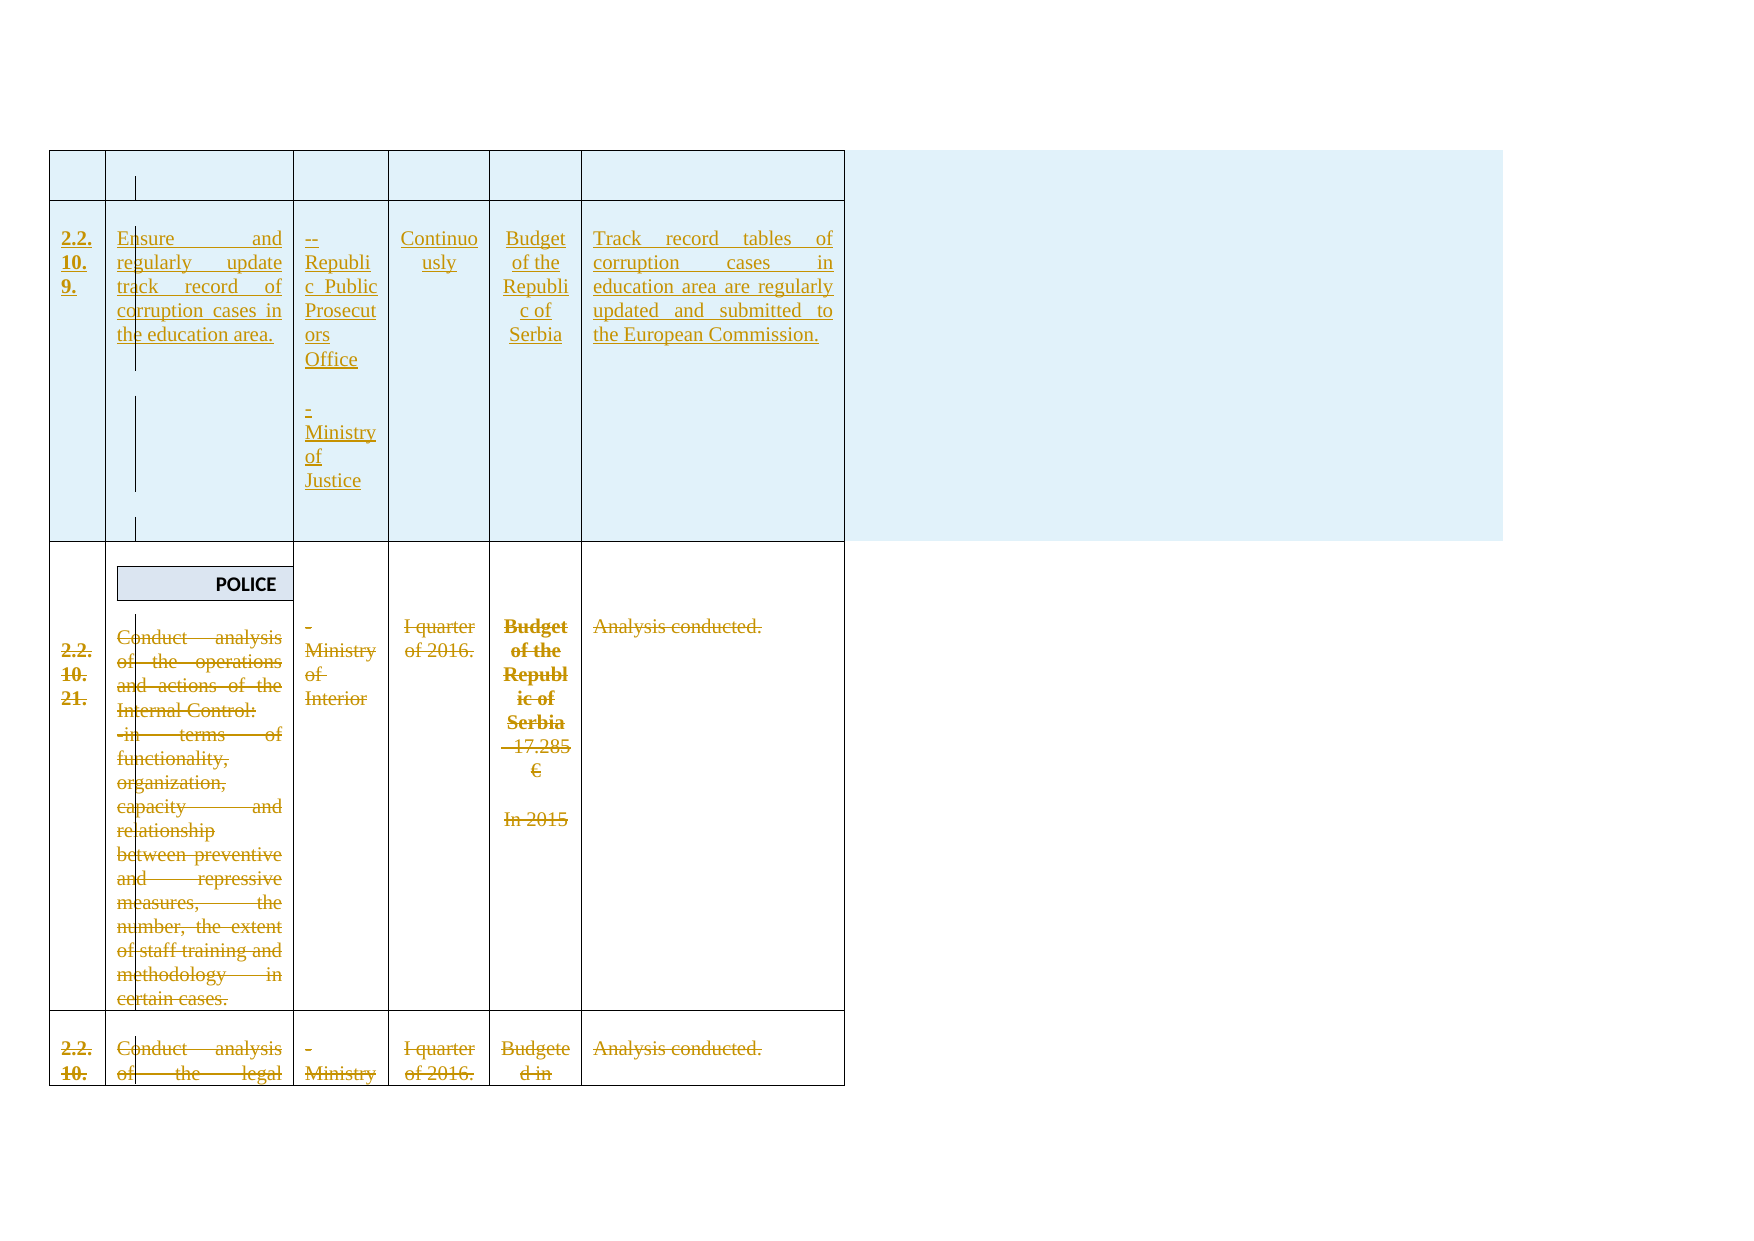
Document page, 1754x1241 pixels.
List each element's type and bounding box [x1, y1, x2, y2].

table_cell [582, 1011, 844, 1084]
table_cell [294, 542, 388, 1010]
table_cell [50, 542, 105, 1010]
table_cell [582, 542, 844, 1010]
table_cell [490, 542, 581, 1010]
table_cell [389, 1011, 489, 1084]
table_cell [50, 1011, 105, 1084]
table_cell [106, 542, 293, 1010]
table_cell [294, 1011, 388, 1084]
table_cell [490, 1011, 581, 1084]
table_cell [106, 1011, 293, 1084]
table_cell [389, 542, 489, 1010]
